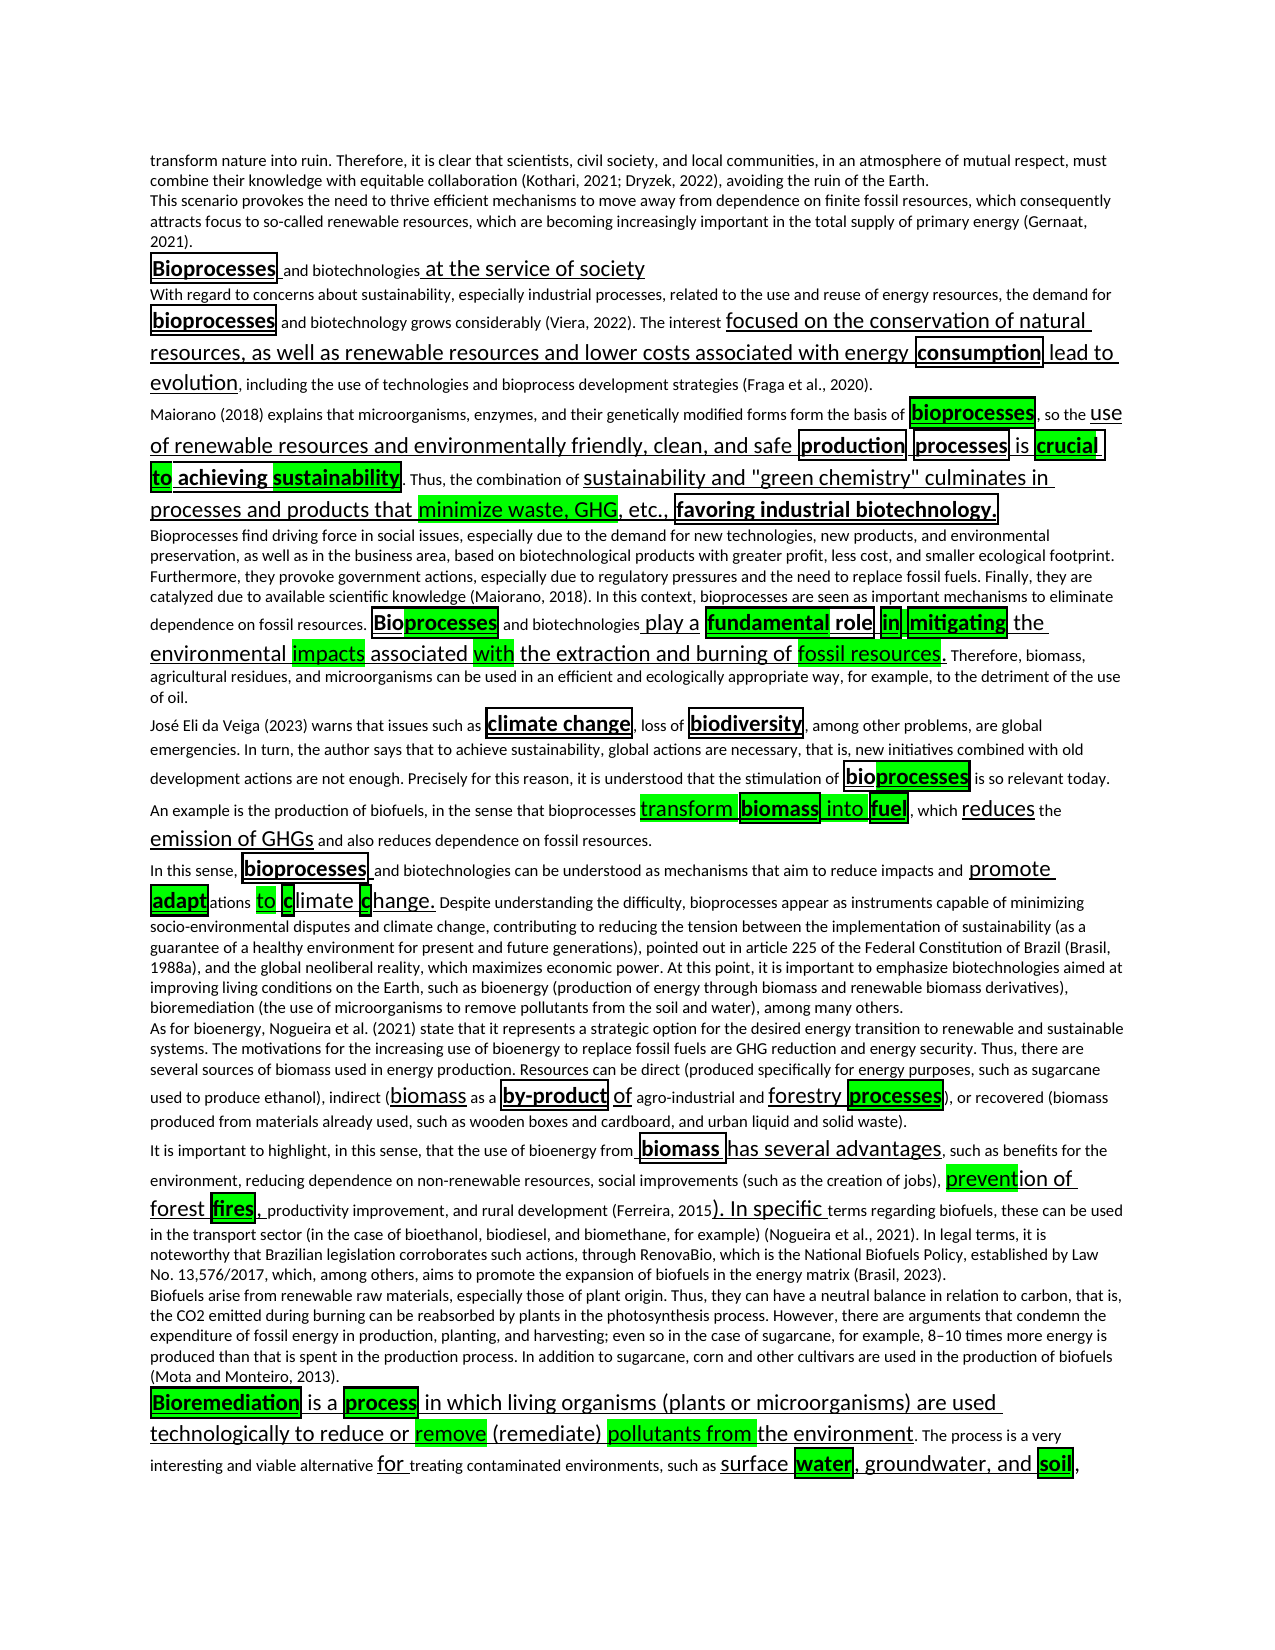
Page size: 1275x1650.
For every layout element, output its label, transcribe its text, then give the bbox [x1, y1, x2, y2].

text Biofuels arise from renewable raw materials, especially those of plant origin. Thus, they can have a neutral balance in relation to carbon, that is, the CO2 emitted during burning can be reabsorbed by plants in the photosynthesis process. However, there are arguments that condemn the expenditure of fossil energy in production, planting, and harvesting; even so in the case of sugarcane, for example, 8–10 times more energy is produced than that is spent in the production process. In addition to sugarcane, corn and other cultivars are used in the production of biofuels (Mota and Monteiro, 2013). [150, 1285, 1125, 1386]
text In this sense, bioprocesses and biotechnologies can be understood as mechanisms that aim to reduce impacts and promote adaptations to climate change. Despite understanding the difficulty, bioprocesses appear as instruments capable of minimizing socio-environmental disputes and climate change, contributing to reducing the tension between the implementation of sustainability (as a guarantee of a healthy environment for present and future generations), pointed out in article 225 of the Federal Constitution of Brazil (Brasil, 1988a), and the global neoliberal reality, which maximizes economic power. At this point, it is important to emphasize biotechnologies aimed at improving living conditions on the Earth, such as bioenergy (production of energy through biomass and renewable biomass derivatives), bioremediation (the use of microorganisms to remove pollutants from the soil and water), among many others. [150, 852, 1125, 1018]
text This scenario provokes the need to thrive efficient mechanisms to move away from dependence on finite fossil resources, which consequently attracts focus to so-called renewable resources, which are becoming increasingly important in the total supply of primary energy (Gernaat, 2021). [150, 191, 1125, 252]
text Maiorano (2018) explains that microorganisms, enzymes, and their genetically modified forms form the basis of bioprocesses, so the use of renewable resources and environmentally friendly, clean, and safe production processes is crucial to achieving sustainability. Thus, the combination of sustainability and "green chemistry" culminates in processes and products that minimize waste, GHG, etc., favoring industrial biotechnology. [150, 396, 1125, 525]
text José Eli da Veiga (2023) warns that issues such as climate change, loss of biodiversity, among other problems, are global emergencies. In turn, the author says that to achieve sustainability, global actions are necessary, that is, new initiatives combined with old development actions are not enough. Precisely for this reason, it is understood that the stimulation of bioprocesses is so relevant today. An example is the production of biofuels, in the sense that bioprocesses transform biomass into fuel, which reduces the emission of GHGs and also reduces dependence on fossil resources. [150, 707, 1125, 852]
text Bioprocesses and biotechnologies at the service of society [278, 252, 1125, 284]
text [150, 150, 1125, 191]
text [150, 1386, 1125, 1479]
text With regard to concerns about sustainability, especially industrial processes, related to the use and reuse of energy resources, the demand for bioprocesses and biotechnology grows considerably (Viera, 2022). The interest focused on the conservation of natural resources, as well as renewable resources and lower costs associated with energy consumption lead to evolution, including the use of technologies and bioprocess development strategies (Fraga et al., 2020). [150, 284, 1125, 396]
text Bioprocesses find driving force in social issues, especially due to the demand for new technologies, new products, and environmental preservation, as well as in the business area, based on biotechnological products with greater profit, less cost, and smaller ecological footprint. Furthermore, they provoke government actions, especially due to regulatory pressures and the need to replace fossil fuels. Finally, they are catalyzed due to available scientific knowledge (Maiorano, 2018). In this context, bioprocesses are seen as important mechanisms to eliminate dependence on fossil resources. Bioprocesses and biotechnologies play a fundamental role in mitigating the environmental impacts associated with the extraction and burning of fossil resources. Therefore, biomass, agricultural residues, and microorganisms can be used in an efficient and ecologically appropriate way, for example, to the detriment of the use of oil. [150, 525, 1125, 707]
text It is important to highlight, in this sense, that the use of bioenergy from biomass has several advantages, such as benefits for the environment, reducing dependence on non-renewable resources, social improvements (such as the creation of jobs), prevention of forest fires, productivity improvement, and rural development (Ferreira, 2015). In specific terms regarding biofuels, these can be used in the transport sector (in the case of bioethanol, biodiesel, and biomethane, for example) (Nogueira et al., 2021). In legal terms, it is noteworthy that Brazilian legislation corroborates such actions, through RenovaBio, which is the National Biofuels Policy, established by Law No. 13,576/2017, which, among others, aims to promote the expansion of biofuels in the energy matrix (Brasil, 2023). [150, 1132, 1125, 1285]
text As for bioenergy, Nogueira et al. (2021) state that it represents a strategic option for the desired energy transition to renewable and sustainable systems. The motivations for the increasing use of bioenergy to replace fossil fuels are GHG reduction and energy security. Thus, there are several sources of biomass used in energy production. Resources can be direct (produced specifically for energy purposes, such as sugarcane used to produce ethanol), indirect (biomass as a by-product of agro-industrial and forestry processes), or recovered (biomass produced from materials already used, such as wooden boxes and cardboard, and urban liquid and solid waste). [150, 1018, 1125, 1132]
